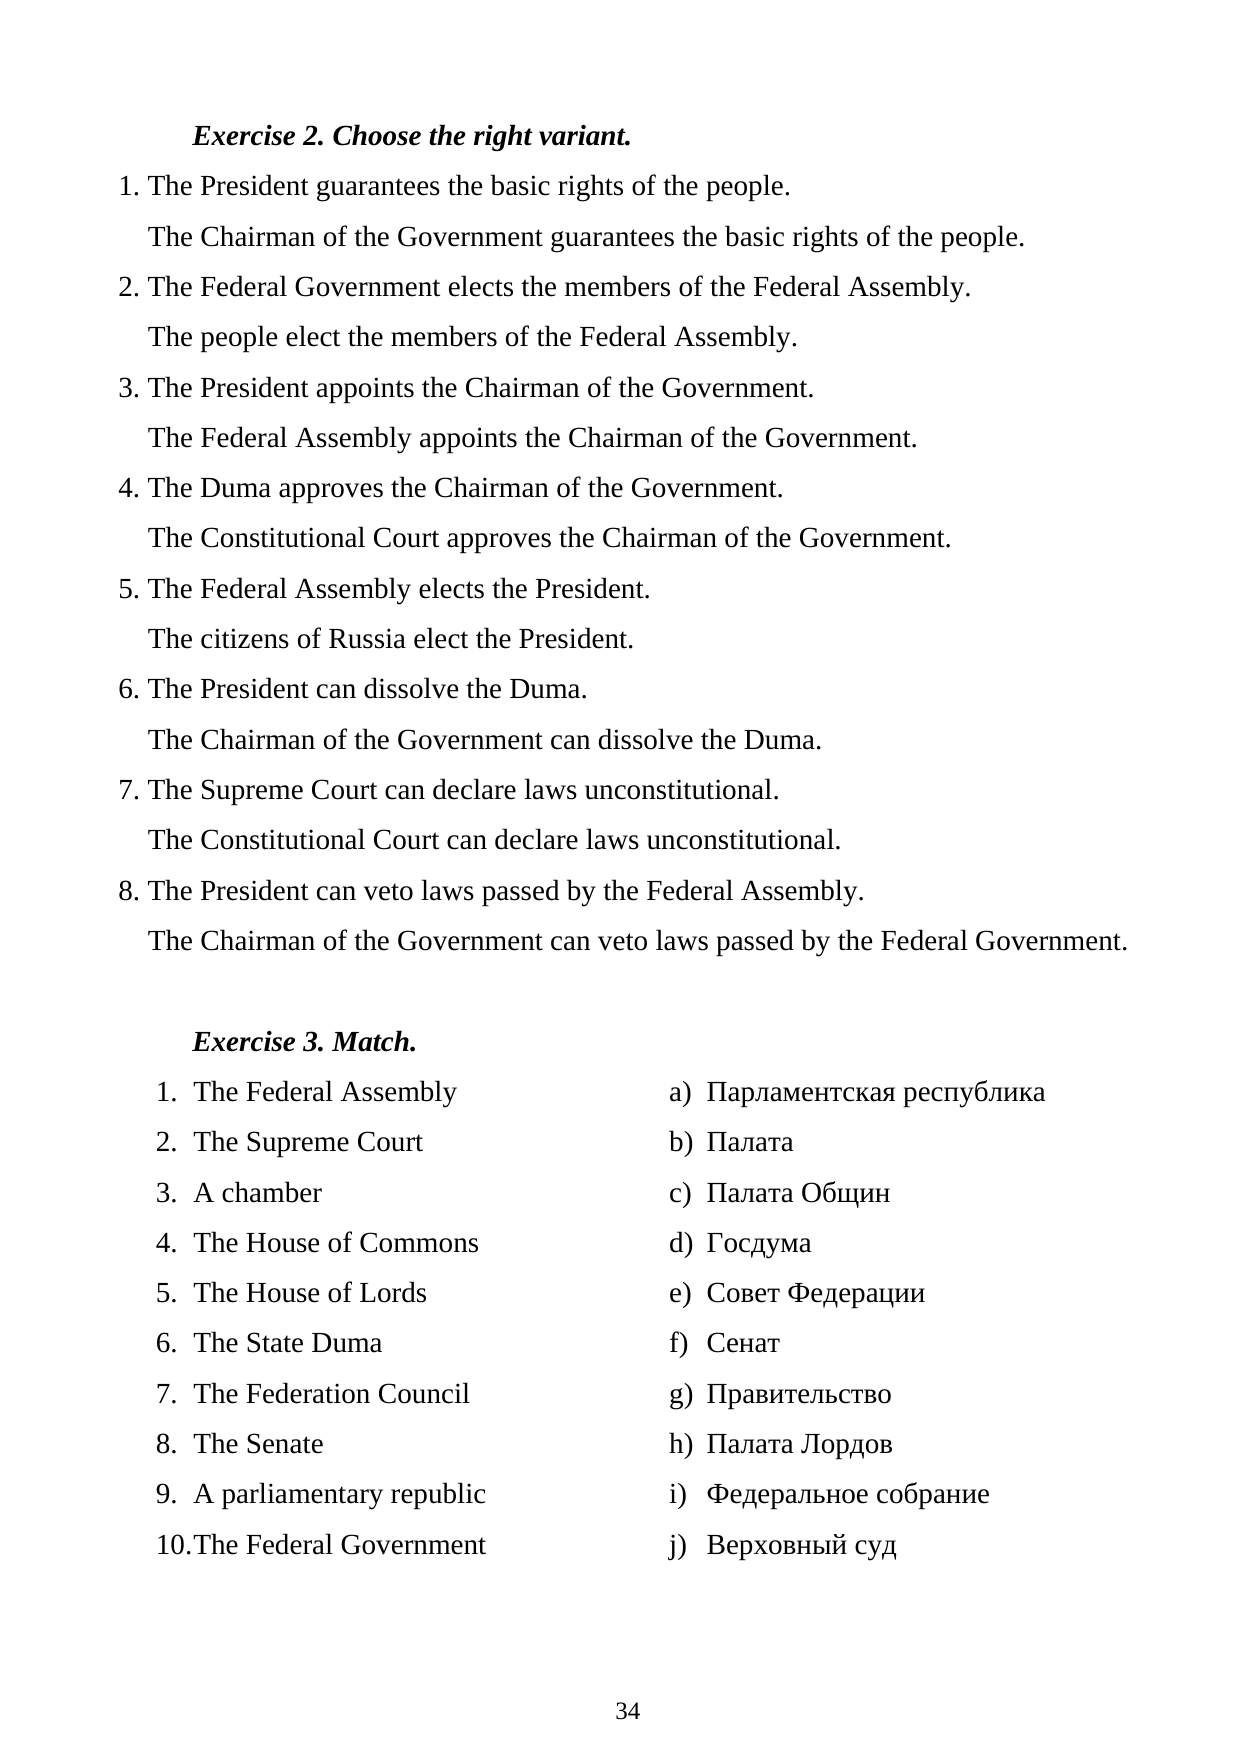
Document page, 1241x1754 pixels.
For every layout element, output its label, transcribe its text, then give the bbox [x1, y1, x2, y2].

text The Chairman of the Government can veto laws passed by the Federal Government. [118, 923, 1137, 957]
table_header Парламентская республика Палата Палата Общин Госдума Совет Федерации Сенат Правительство Палата Лордов Федеральное собрание Верховный суд [620, 1074, 1133, 1575]
text Exercise 3. Match. [118, 1024, 1137, 1057]
text 8. The President can veto laws passed by the Federal Assembly. [118, 873, 1137, 906]
text The Constitutional Court approves the Chairman of the Government. [118, 521, 1137, 554]
text 2. The Federal Government elects the members of the Federal Assembly. [118, 269, 1137, 303]
text The people elect the members of the Federal Assembly. [118, 319, 1137, 353]
text 1. The President guarantees the basic rights of the people. [118, 168, 1137, 202]
text The Federal Assembly appoints the Chairman of the Government. [118, 420, 1137, 453]
text 7. The Supreme Court can declare laws unconstitutional. [118, 772, 1137, 806]
text The Constitutional Court can declare laws unconstitutional. [118, 822, 1137, 856]
text 6. The President can dissolve the Duma. [118, 672, 1137, 705]
text The Chairman of the Government guarantees the basic rights of the people. [118, 219, 1137, 252]
text 4. The Duma approves the Chairman of the Government. [118, 470, 1137, 504]
text The Chairman of the Government can dissolve the Duma. [118, 722, 1137, 755]
text Exercise 2. Choose the right variant. [118, 118, 1137, 152]
text 3. The President appoints the Chairman of the Government. [118, 370, 1137, 403]
text 5. The Federal Assembly elects the President. [118, 571, 1137, 604]
text The citizens of Russia elect the President. [118, 621, 1137, 655]
table_header The Federal Assembly The Supreme Court A chamber The House of Commons The House of Lords The State Duma The Federation Council The Senate А parliamentary republic The Federal Government [107, 1074, 620, 1575]
